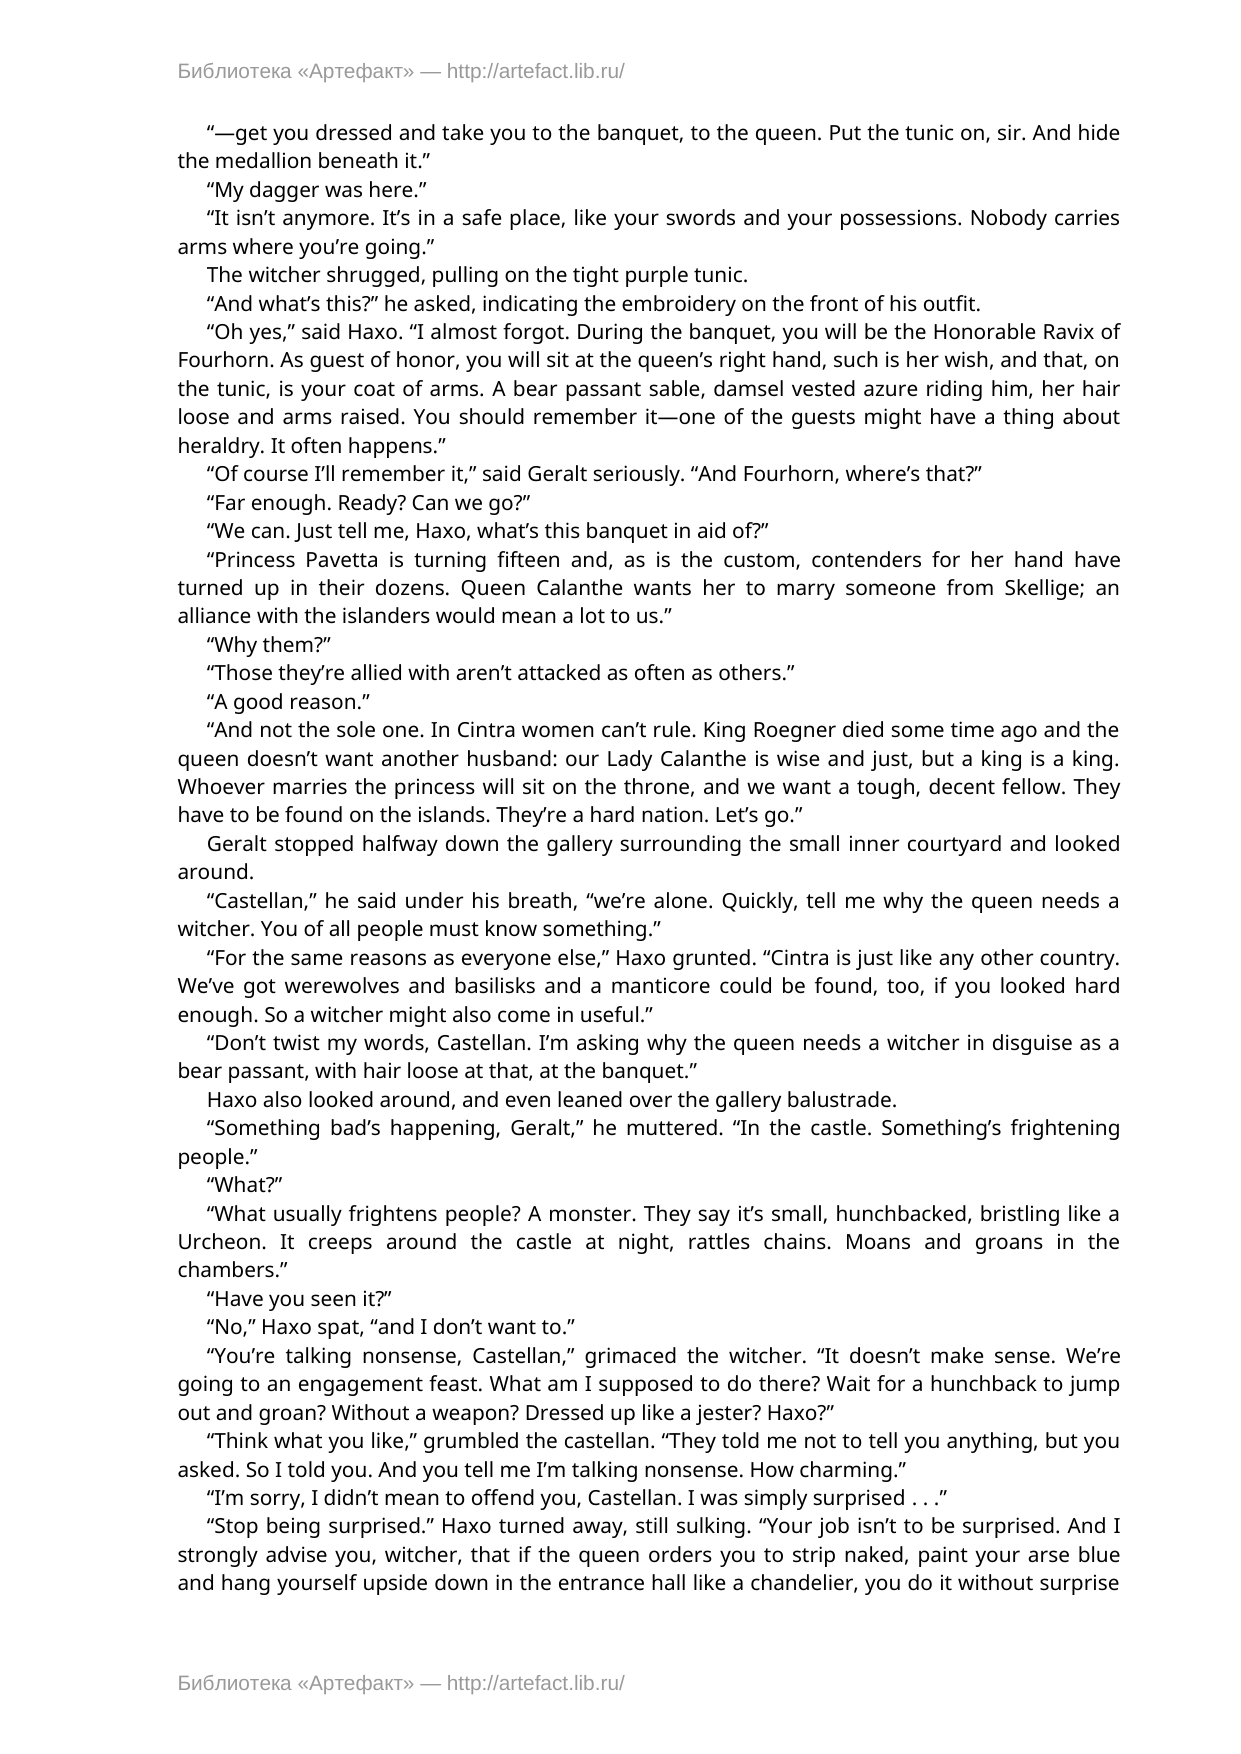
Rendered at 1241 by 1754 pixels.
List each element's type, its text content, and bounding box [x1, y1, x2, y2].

text “Princess Pavetta is turning fifteen and, as is the custom, contenders for her hand have turned up in their dozens. Queen Calanthe wants her to marry someone from Skellige; an alliance with the islanders would mean a lot to us.” [177, 545, 1122, 630]
text “Something bad’s happening, Geralt,” he muttered. “In the castle. Something’s frightening people.” [177, 1113, 1122, 1170]
text “Have you seen it?” [177, 1284, 1122, 1312]
text Haxo also looked around, and even leaned over the gallery balustrade. [177, 1085, 1122, 1113]
text “Why them?” [177, 630, 1122, 658]
text “Think what you like,” grumbled the castellan. “They told me not to tell you anything, but you asked. So I told you. And you tell me I’m talking nonsense. How charming.” [177, 1426, 1122, 1483]
text The witcher shrugged, pulling on the tight purple tunic. [177, 260, 1122, 289]
text “Those they’re allied with aren’t attacked as often as others.” [177, 658, 1122, 687]
text “You’re talking nonsense, Castellan,” grimaced the witcher. “It doesn’t make sense. We’re going to an engagement feast. What am I supposed to do there? Wait for a hunchback to jump out and groan? Without a weapon? Dressed up like a jester? Haxo?” [177, 1341, 1122, 1426]
text “My dagger was here.” [177, 175, 1122, 203]
text “For the same reasons as everyone else,” Haxo grunted. “Cintra is just like any other country. We’ve got werewolves and basilisks and a manticore could be found, too, if you looked hard enough. So a witcher might also come in useful.” [177, 943, 1122, 1028]
text “Of course I’ll remember it,” said Geralt seriously. “And Fourhorn, where’s that?” [177, 459, 1122, 488]
text “Castellan,” he said under his breath, “we’re alone. Quickly, tell me why the queen needs a witcher. You of all people must know something.” [177, 886, 1122, 943]
text “A good reason.” [177, 687, 1122, 715]
text “Far enough. Ready? Can we go?” [177, 488, 1122, 516]
text “We can. Just tell me, Haxo, what’s this banquet in aid of?” [177, 516, 1122, 545]
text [177, 1512, 1122, 1597]
text “What?” [177, 1170, 1122, 1199]
text “What usually frightens people? A monster. They say it’s small, hunchbacked, bristling like a Urcheon. It creeps around the castle at night, rattles chains. Moans and groans in the chambers.” [177, 1199, 1122, 1284]
text “No,” Haxo spat, “and I don’t want to.” [177, 1312, 1122, 1341]
text “Don’t twist my words, Castellan. I’m asking why the queen needs a witcher in disguise as a bear passant, with hair loose at that, at the banquet.” [177, 1028, 1122, 1085]
text Geralt stopped halfway down the gallery surrounding the small inner courtyard and looked around. [177, 829, 1122, 886]
text “And not the sole one. In Cintra women can’t rule. King Roegner died some time ago and the queen doesn’t want another husband: our Lady Calanthe is wise and just, but a king is a king. Whoever marries the princess will sit on the throne, and we want a tough, decent fellow. They have to be found on the islands. They’re a hard nation. Let’s go.” [177, 715, 1122, 829]
text “It isn’t anymore. It’s in a safe place, like your swords and your possessions. Nobody carries arms where you’re going.” [177, 203, 1122, 260]
text “Oh yes,” said Haxo. “I almost forgot. During the banquet, you will be the Honorable Ravix of Fourhorn. As guest of honor, you will sit at the queen’s right hand, such is her wish, and that, on the tunic, is your coat of arms. A bear passant sable, damsel vested azure riding him, her hair loose and arms raised. You should remember it—one of the guests might have a thing about heraldry. It often happens.” [177, 317, 1122, 459]
text “And what’s this?” he asked, indicating the embroidery on the front of his outfit. [177, 289, 1122, 317]
text “—get you dressed and take you to the banquet, to the queen. Put the tunic on, sir. And hide the medallion beneath it.” [177, 118, 1122, 175]
text “I’m sorry, I didn’t mean to offend you, Castellan. I was simply surprised . . .” [177, 1483, 1122, 1512]
